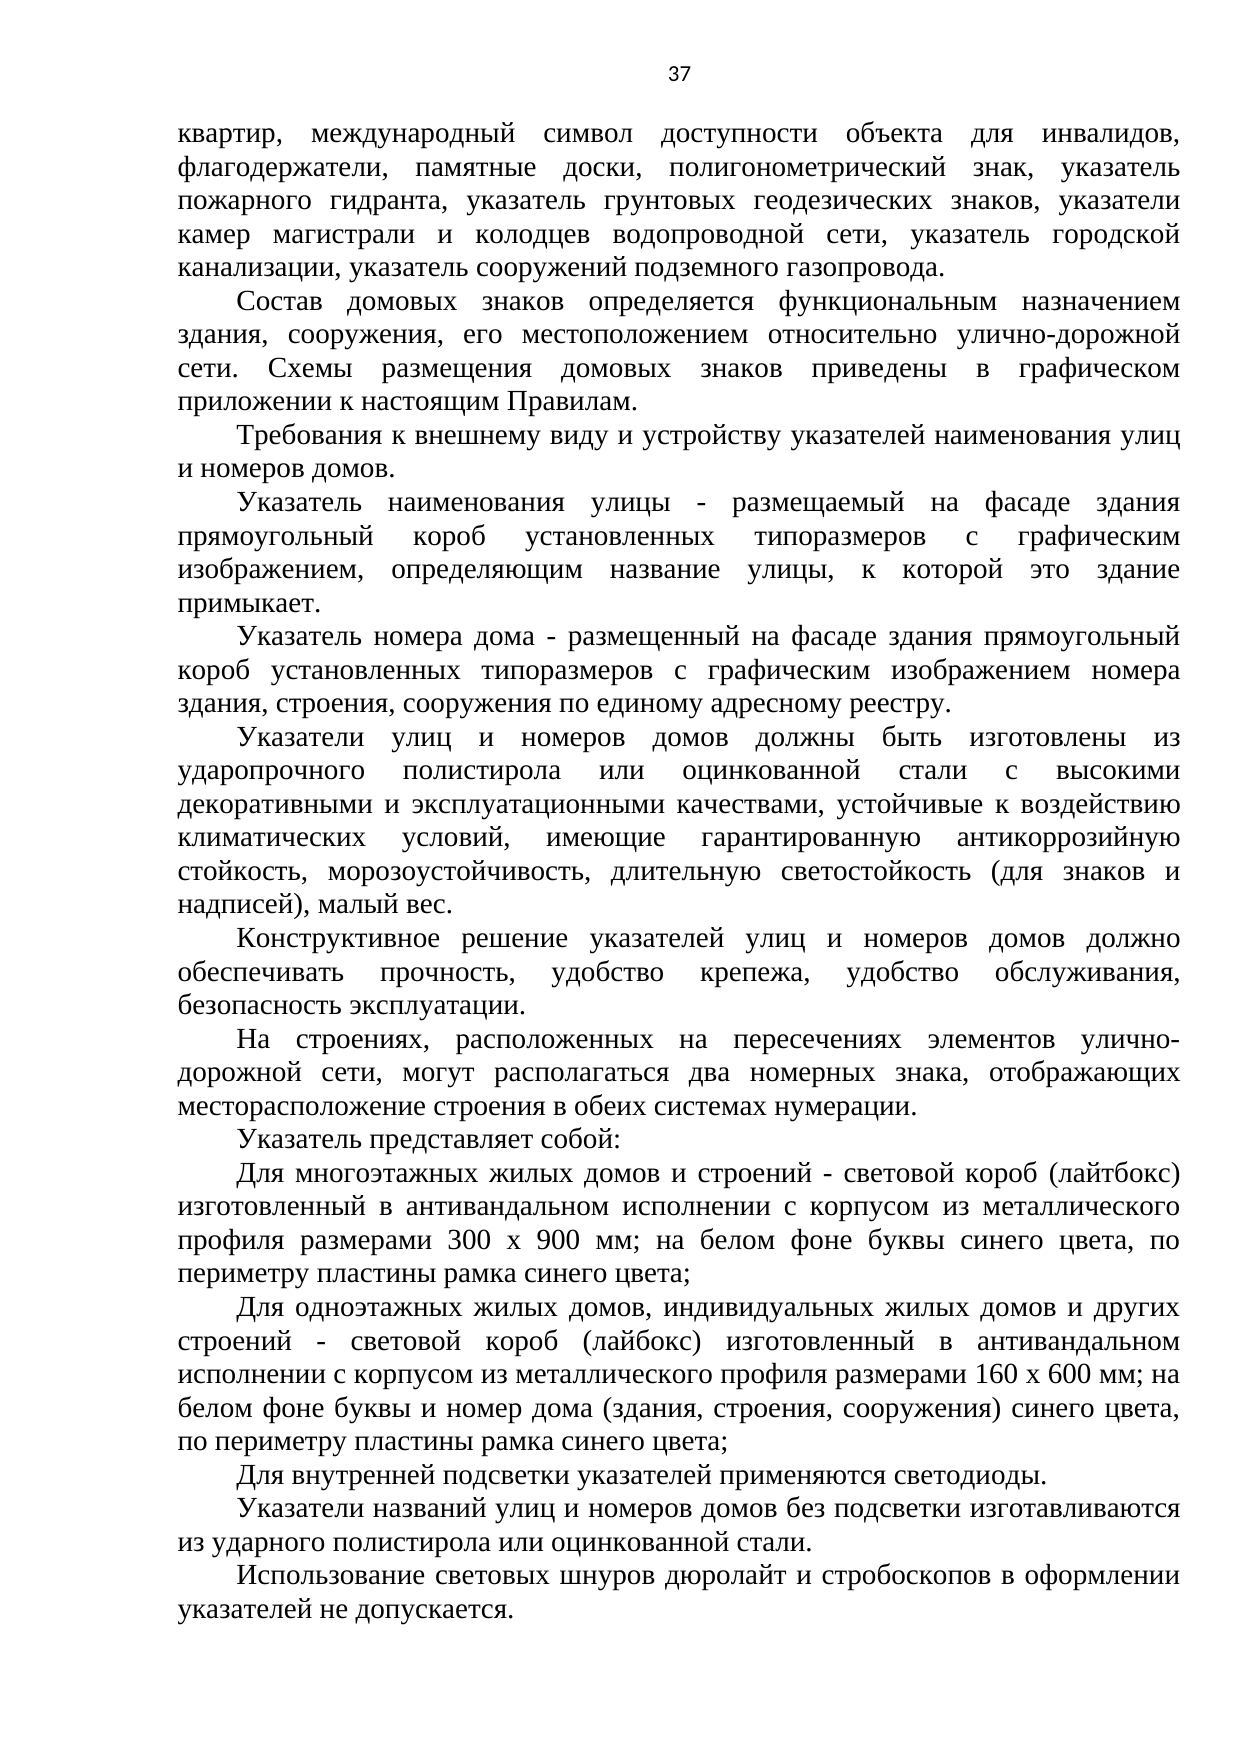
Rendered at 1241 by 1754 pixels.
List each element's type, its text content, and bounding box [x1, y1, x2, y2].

text Для внутренней подсветки указателей применяются светодиоды. [177, 1457, 1181, 1490]
text Конструктивное решение указателей улиц и номеров домов должно обеспечивать прочность, удобство крепежа, удобство обслуживания, безопасность эксплуатации. [177, 920, 1181, 1021]
text Для одноэтажных жилых домов, индивидуальных жилых домов и других строений - световой короб (лайбокс) изготовленный в антивандальном исполнении с корпусом из металлического профиля размерами 160 x 600 мм; на белом фоне буквы и номер дома (здания, строения, сооружения) синего цвета, по периметру пластины рамка синего цвета; [177, 1289, 1181, 1457]
text Указатели улиц и номеров домов должны быть изготовлены из ударопрочного полистирола или оцинкованной стали с высокими декоративными и эксплуатационными качествами, устойчивые к воздействию климатических условий, имеющие гарантированную антикоррозийную стойкость, морозоустойчивость, длительную светостойкость (для знаков и надписей), малый вес. [177, 719, 1181, 920]
text Указатель наименования улицы - размещаемый на фасаде здания прямоугольный короб установленных типоразмеров с графическим изображением, определяющим название улицы, к которой это здание примыкает. [177, 484, 1181, 618]
text Указатель номера дома - размещенный на фасаде здания прямоугольный короб установленных типоразмеров с графическим изображением номера здания, строения, сооружения по единому адресному реестру. [177, 618, 1181, 719]
text Использование световых шнуров дюролайт и стробоскопов в оформлении указателей не допускается. [177, 1557, 1181, 1624]
text Состав домовых знаков определяется функциональным назначением здания, сооружения, его местоположением относительно улично-дорожной сети. Схемы размещения домовых знаков приведены в графическом приложении к настоящим Правилам. [177, 283, 1181, 417]
text Требования к внешнему виду и устройству указателей наименования улиц и номеров домов. [177, 417, 1181, 484]
text Указатели названий улиц и номеров домов без подсветки изготавливаются из ударного полистирола или оцинкованной стали. [177, 1490, 1181, 1557]
text На строениях, расположенных на пересечениях элементов улично-дорожной сети, могут располагаться два номерных знака, отображающих месторасположение строения в обеих системах нумерации. [177, 1021, 1181, 1121]
text Для многоэтажных жилых домов и строений - световой короб (лайтбокс) изготовленный в антивандальном исполнении с корпусом из металлического профиля размерами 300 x 900 мм; на белом фоне буквы синего цвета, по периметру пластины рамка синего цвета; [177, 1155, 1181, 1289]
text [177, 115, 1181, 283]
text Указатель представляет собой: [177, 1121, 1181, 1155]
